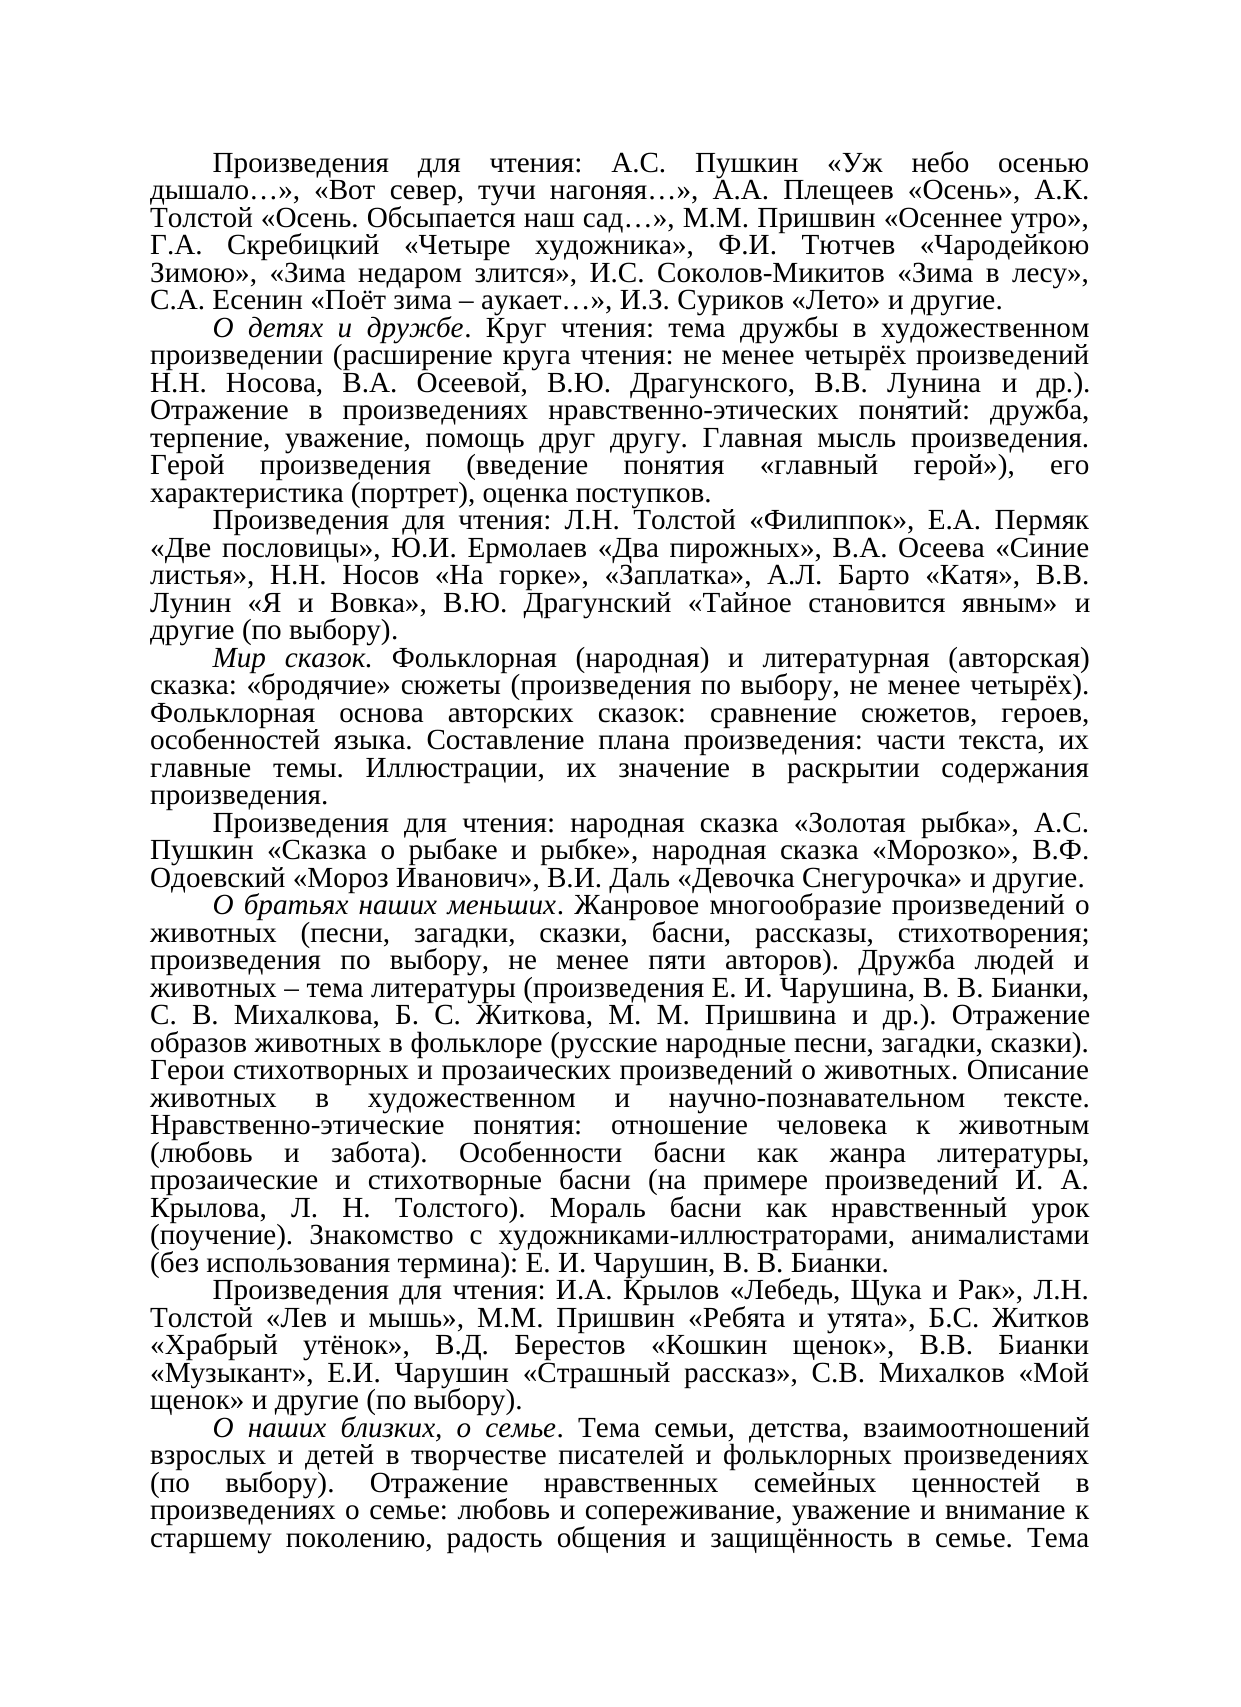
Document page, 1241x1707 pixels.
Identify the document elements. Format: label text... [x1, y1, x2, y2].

text Произведения для чтения: Л.Н. Толстой «Филиппок», Е.А. Пермяк «Две пословицы», Ю.И. Ермолаев «Два пирожных», В.А. Осеева «Синие листья», Н.Н. Носов «На горке», «Заплатка», А.Л. Барто «Катя», В.В. Лунин «Я и Вовка», В.Ю. Драгунский «Тайное становится явным» и другие (по выбору). [150, 507, 1090, 645]
text Мир сказок. Фольклорная (народная) и литературная (авторская) сказка: «бродячие» сюжеты (произведения по выбору, не менее четырёх). Фольклорная основа авторских сказок: сравнение сюжетов, героев, особенностей языка. Составление плана произведения: части текста, их главные темы. Иллюстрации, их значение в раскрытии содержания произведения. [150, 645, 1090, 810]
text Произведения для чтения: А.С. Пушкин «Уж небо осенью дышало…», «Вот север, тучи нагоняя…», А.А. Плещеев «Осень», А.К. Толстой «Осень. Обсыпается наш сад…», М.М. Пришвин «Осеннее утро», Г.А. Скребицкий «Четыре художника», Ф.И. Тютчев «Чародейкою Зимою», «Зима недаром злится», И.С. Соколов-Микитов «Зима в лесу», С.А. Есенин «Поёт зима – аукает…», И.З. Суриков «Лето» и другие. [150, 150, 1090, 315]
text О братьях наших меньших. Жанровое многообразие произведений о животных (песни, загадки, сказки, басни, рассказы, стихотворения; произведения по выбору, не менее пяти авторов). Дружба людей и животных – тема литературы (произведения Е. И. Чарушина, В. В. Бианки, С. В. Михалкова, Б. С. Житкова, М. М. Пришвина и др.). Отражение образов животных в фольклоре (русские народные песни, загадки, сказки). Герои стихотворных и прозаических произведений о животных. Описание животных в художественном и научно-познавательном тексте. Нравственно-этические понятия: отношение человека к животным (любовь и забота). Особенности басни как жанра литературы, прозаические и стихотворные басни (на примере произведений И. А. Крылова, Л. Н. Толстого). Мораль басни как нравственный урок (поучение). Знакомство с художниками-иллюстраторами, анималистами (без использования термина): Е. И. Чарушин, В. В. Бианки. [150, 892, 1090, 1277]
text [150, 1415, 1090, 1552]
text Произведения для чтения: И.А. Крылов «Лебедь, Щука и Рак», Л.Н. Толстой «Лев и мышь», М.М. Пришвин «Ребята и утята», Б.С. Житков «Храбрый утёнок», В.Д. Берестов «Кошкин щенок», В.В. Бианки «Музыкант», Е.И. Чарушин «Страшный рассказ», С.В. Михалков «Мой щенок» и другие (по выбору). [150, 1277, 1090, 1415]
text Произведения для чтения: народная сказка «Золотая рыбка», А.С. Пушкин «Сказка о рыбаке и рыбке», народная сказка «Морозко», В.Ф. Одоевский «Мороз Иванович», В.И. Даль «Девочка Снегурочка» и другие. [150, 810, 1090, 892]
text О детях и дружбе. Круг чтения: тема дружбы в художественном произведении (расширение круга чтения: не менее четырёх произведений Н.Н. Носова, В.А. Осеевой, В.Ю. Драгунского, В.В. Лунина и др.). Отражение в произведениях нравственно-этических понятий: дружба, терпение, уважение, помощь друг другу. Главная мысль произведения. Герой произведения (введение понятия «главный герой»), его характеристика (портрет), оценка поступков. [150, 315, 1090, 507]
